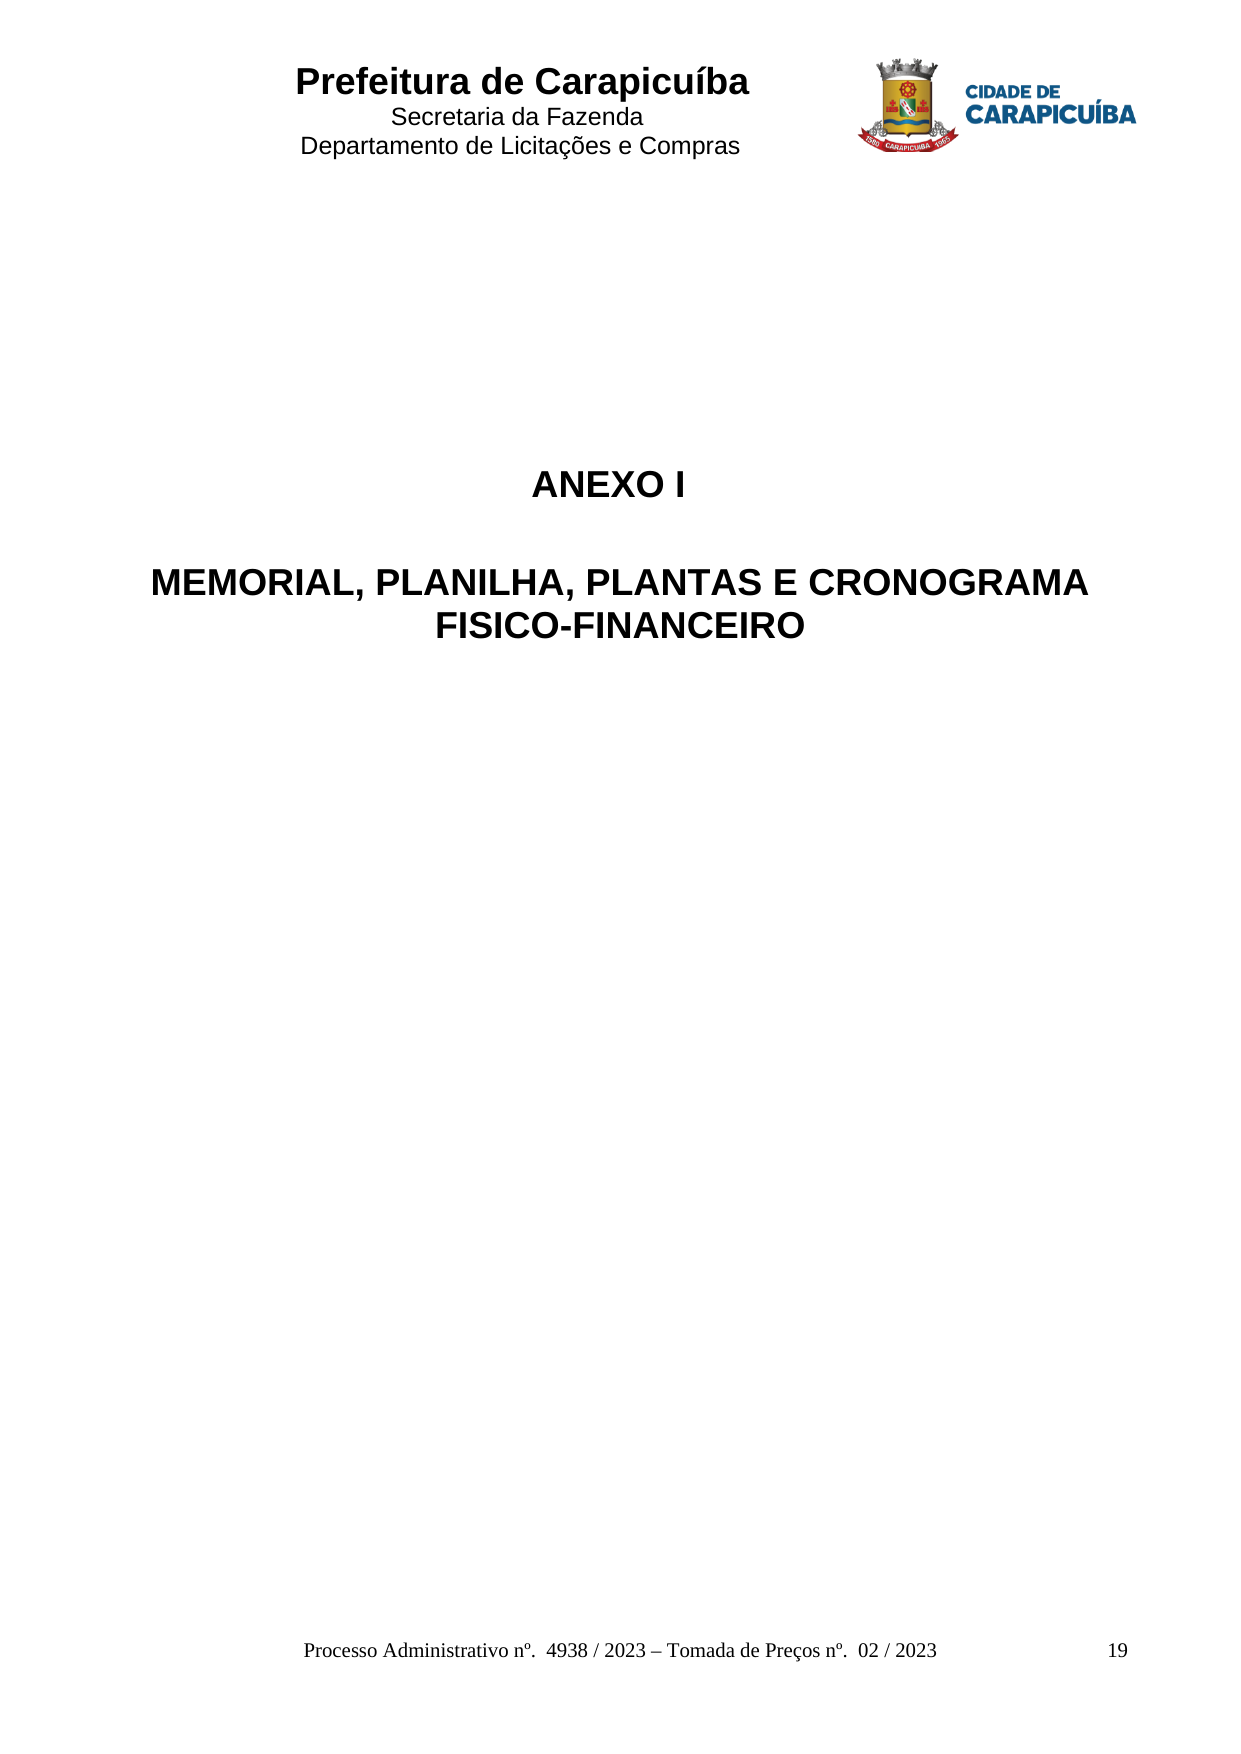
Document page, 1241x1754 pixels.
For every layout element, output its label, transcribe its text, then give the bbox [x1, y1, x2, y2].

picture [857, 57, 1139, 152]
text ANEXO I [112, 462, 1104, 505]
text MEMORIAL, PLANILHA, PLANTAS E CRONOGRAMA FISICO-FINANCEIRO [112, 561, 1128, 647]
